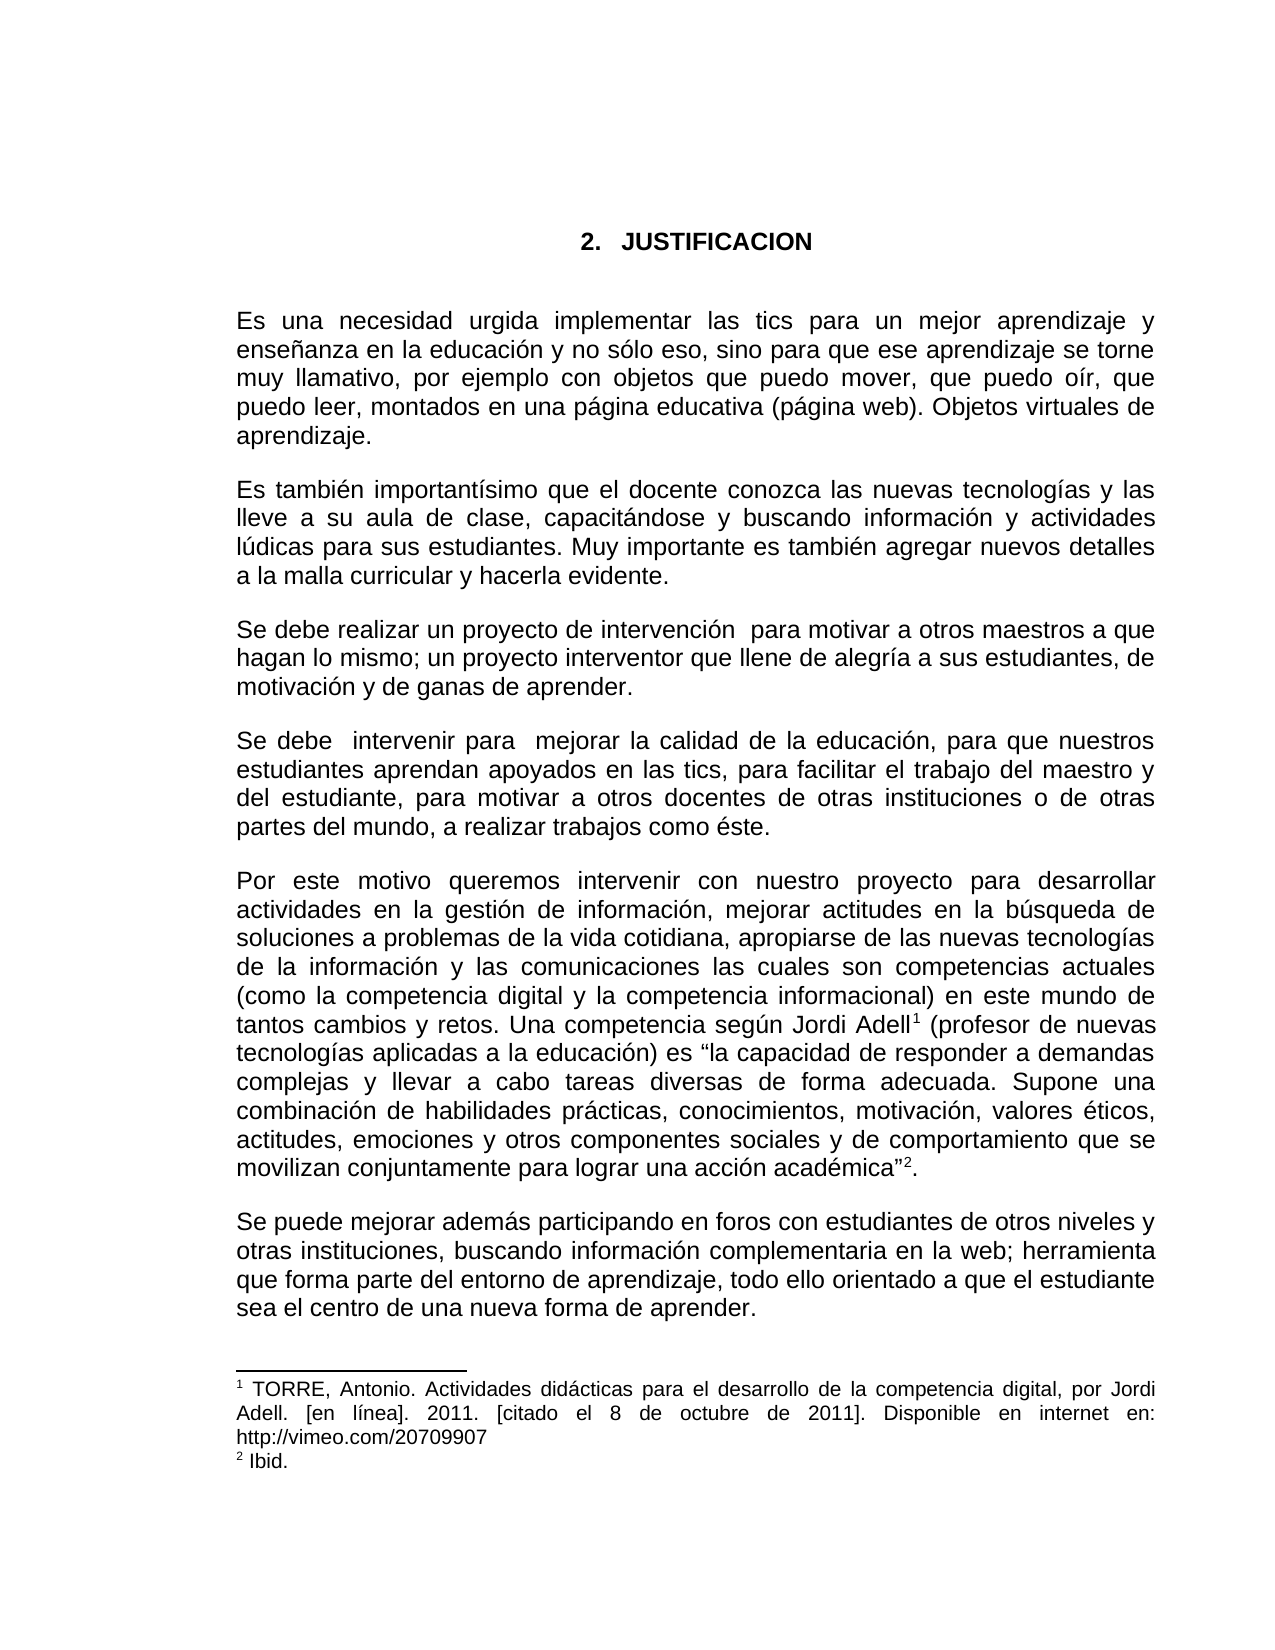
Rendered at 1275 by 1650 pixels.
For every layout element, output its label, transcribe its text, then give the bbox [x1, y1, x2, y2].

text Se debe realizar un proyecto de intervención para motivar a otros maestros a que hagan lo mismo; un proyecto interventor que llene de alegría a sus estudiantes, de motivación y de ganas de aprender. [236, 615, 1157, 701]
text Es una necesidad urgida implementar las tics para un mejor aprendizaje y enseñanza en la educación y no sólo eso, sino para que ese aprendizaje se torne muy llamativo, por ejemplo con objetos que puedo mover, que puedo oír, que puedo leer, montados en una página educativa (página web). Objetos virtuales de aprendizaje. [236, 306, 1157, 450]
text Se puede mejorar además participando en foros con estudiantes de otros niveles y otras instituciones, buscando información complementaria en la web; herramienta que forma parte del entorno de aprendizaje, todo ello orientado a que el estudiante sea el centro de una nueva forma de aprender. [236, 1207, 1157, 1322]
text Por este motivo queremos intervenir con nuestro proyecto para desarrollar actividades en la gestión de información, mejorar actitudes en la búsqueda de soluciones a problemas de la vida cotidiana, apropiarse de las nuevas tecnologías de la información y las comunicaciones las cuales son competencias actuales (como la competencia digital y la competencia informacional) en este mundo de tantos cambios y retos. Una competencia según Jordi Adell (profesor de nuevas tecnologías aplicadas a la educación) es “la capacidad de responder a demandas complejas y llevar a cabo tareas diversas de forma adecuada. Supone una combinación de habilidades prácticas, conocimientos, motivación, valores éticos, actitudes, emociones y otros componentes sociales y de comportamiento que se movilizan conjuntamente para lograr una acción académica”. [236, 866, 1157, 1182]
text Se debe intervenir para mejorar la calidad de la educación, para que nuestros estudiantes aprendan apoyados en las tics, para facilitar el trabajo del maestro y del estudiante, para motivar a otros docentes de otras instituciones o de otras partes del mundo, a realizar trabajos como éste. [236, 726, 1157, 841]
text Es también importantísimo que el docente conozca las nuevas tecnologías y las lleve a su aula de clase, capacitándose y buscando información y actividades lúdicas para sus estudiantes. Muy importante es también agregar nuevos detalles a la malla curricular y hacerla evidente. [236, 475, 1157, 590]
subtitle JUSTIFICACION [236, 227, 1157, 256]
